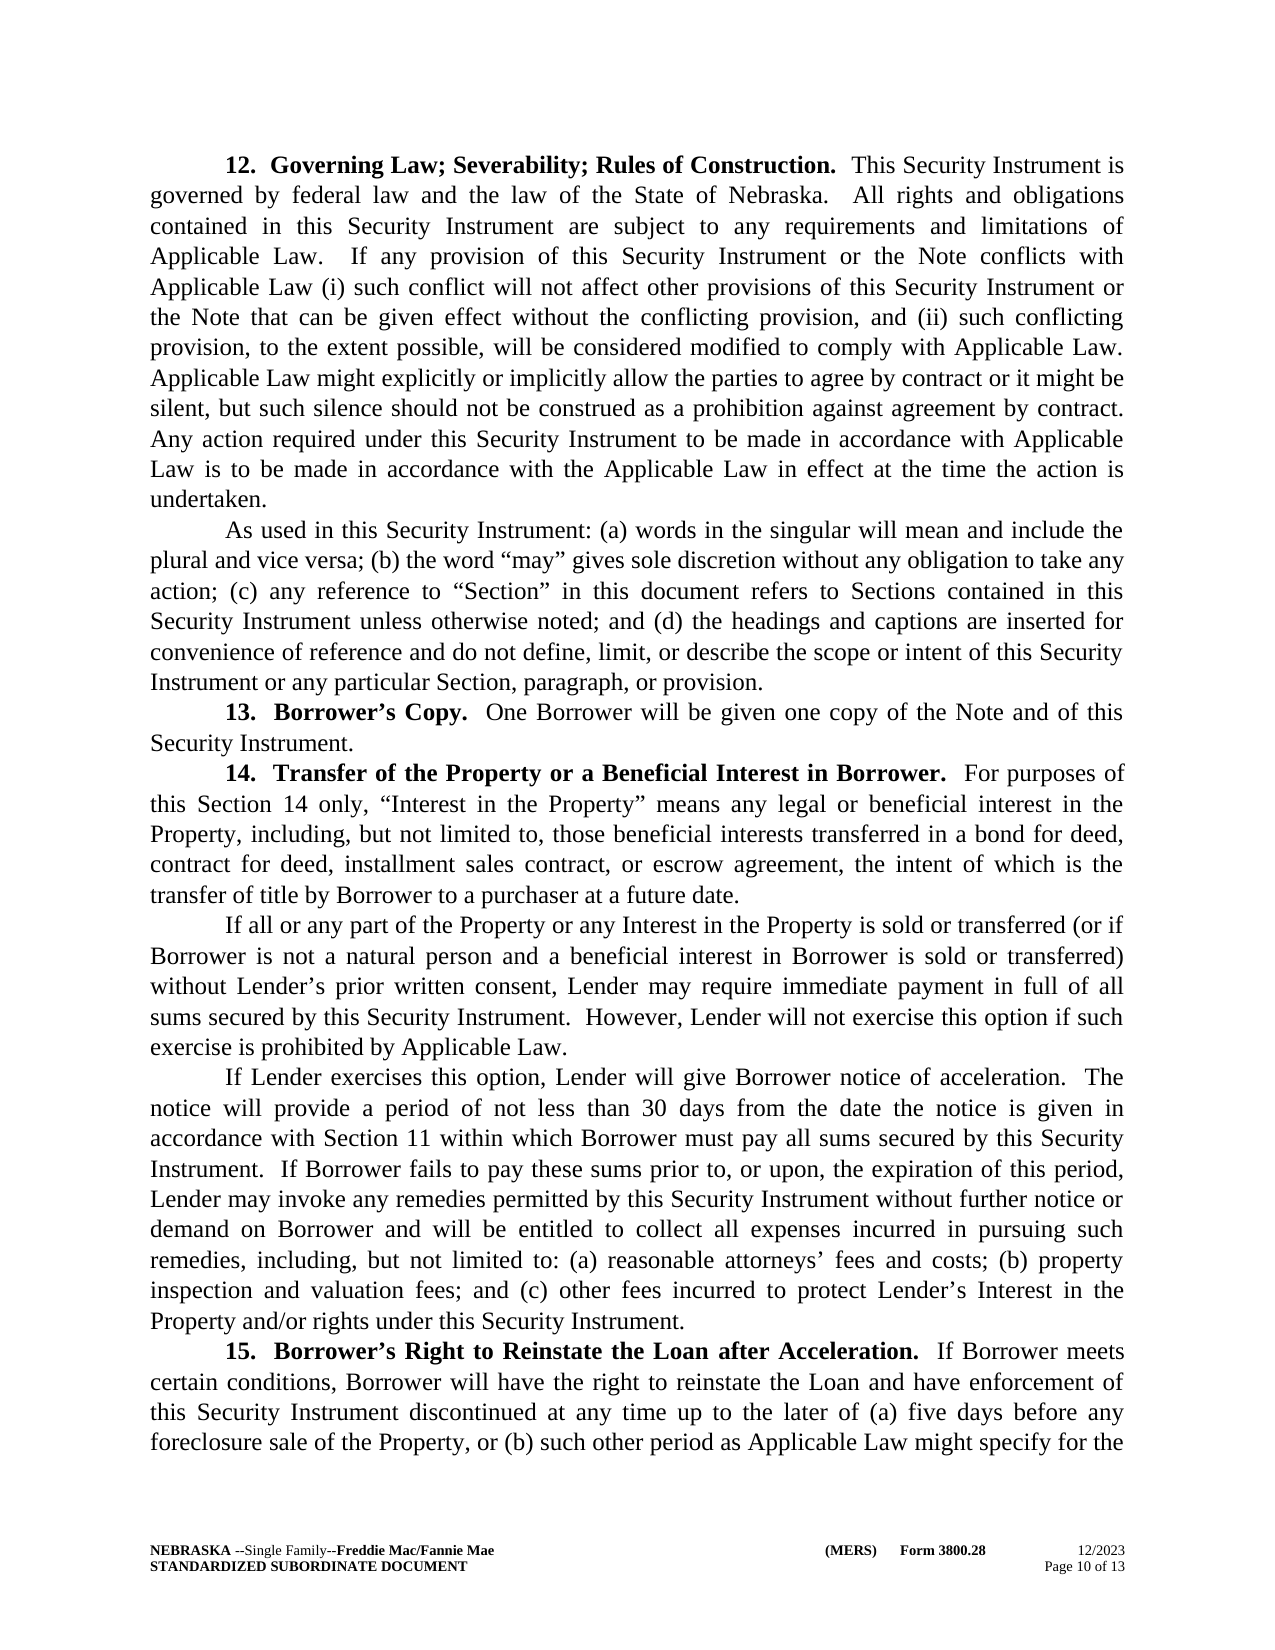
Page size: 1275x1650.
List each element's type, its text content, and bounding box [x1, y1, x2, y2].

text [150, 1336, 1125, 1456]
text 14. Transfer of the Property or a Beneficial Interest in Borrower. For purposes of this Section 14 only, “Interest in the Property” means any legal or beneficial interest in the Property, including, but not limited to, those beneficial interests transferred in a bond for deed, contract for deed, installment sales contract, or escrow agreement, the intent of which is the transfer of title by Borrower to a purchaser at a future date. [150, 758, 1125, 909]
text If all or any part of the Property or any Interest in the Property is sold or transferred (or if Borrower is not a natural person and a beneficial interest in Borrower is sold or transferred) without Lender’s prior written consent, Lender may require immediate payment in full of all sums secured by this Security Instrument. However, Lender will not exercise this option if such exercise is prohibited by Applicable Law. [150, 910, 1125, 1061]
text 13. Borrower’s Copy. One Borrower will be given one copy of the Note and of this Security Instrument. [150, 697, 1125, 757]
text If Lender exercises this option, Lender will give Borrower notice of acceleration. The notice will provide a period of not less than 30 days from the date the notice is given in accordance with Section 11 within which Borrower must pay all sums secured by this Security Instrument. If Borrower fails to pay these sums prior to, or upon, the expiration of this period, Lender may invoke any remedies permitted by this Security Instrument without further notice or demand on Borrower and will be entitled to collect all expenses incurred in pursuing such remedies, including, but not limited to: (a) reasonable attorneys’ fees and costs; (b) property inspection and valuation fees; and (c) other fees incurred to protect Lender’s Interest in the Property and/or rights under this Security Instrument. [150, 1062, 1125, 1334]
text 12. Governing Law; Severability; Rules of Construction. This Security Instrument is governed by federal law and the law of the State of Nebraska. All rights and obligations contained in this Security Instrument are subject to any requirements and limitations of Applicable Law. If any provision of this Security Instrument or the Note conflicts with Applicable Law (i) such conflict will not affect other provisions of this Security Instrument or the Note that can be given effect without the conflicting provision, and (ii) such conflicting provision, to the extent possible, will be considered modified to comply with Applicable Law. Applicable Law might explicitly or implicitly allow the parties to agree by contract or it might be silent, but such silence should not be construed as a prohibition against agreement by contract. Any action required under this Security Instrument to be made in accordance with Applicable Law is to be made in accordance with the Applicable Law in effect at the time the action is undertaken. [150, 150, 1125, 513]
text As used in this Security Instrument: (a) words in the singular will mean and include the plural and vice versa; (b) the word “may” gives sole discretion without any obligation to take any action; (c) any reference to “Section” in this document refers to Sections contained in this Security Instrument unless otherwise noted; and (d) the headings and captions are inserted for convenience of reference and do not define, limit, or describe the scope or intent of this Security Instrument or any particular Section, paragraph, or provision. [150, 515, 1125, 696]
